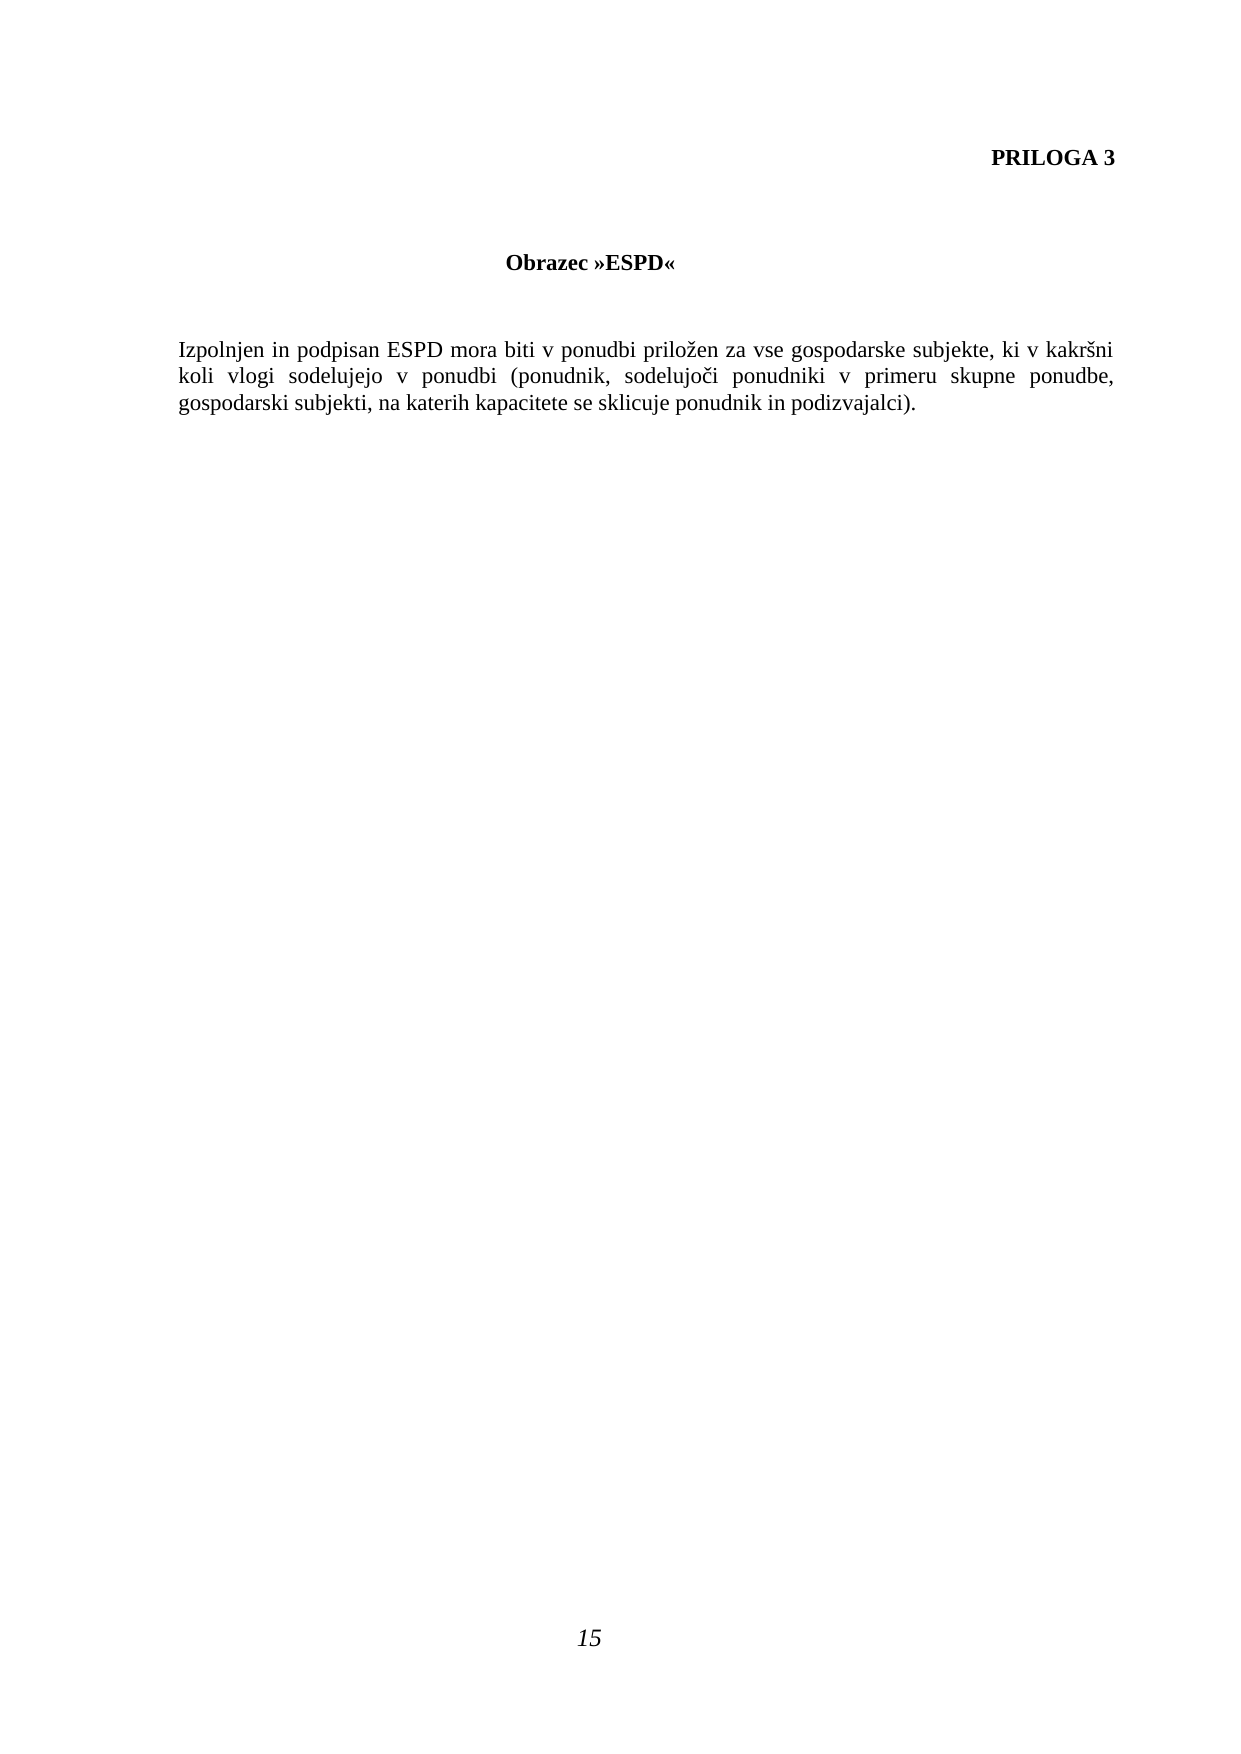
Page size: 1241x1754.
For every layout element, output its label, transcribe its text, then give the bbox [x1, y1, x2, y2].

text Izpolnjen in podpisan ESPD mora biti v ponudbi priložen za vse gospodarske subjekte, ki v kakršni koli vlogi sodelujejo v ponudbi (ponudnik, sodelujoči ponudniki v primeru skupne ponudbe, gospodarski subjekti, na katerih kapacitete se sklicuje ponudnik in podizvajalci). [178, 336, 1115, 415]
text PRILOGA 3 [178, 144, 1115, 171]
subtitle Obrazec »ESPD« [66, 248, 1115, 275]
